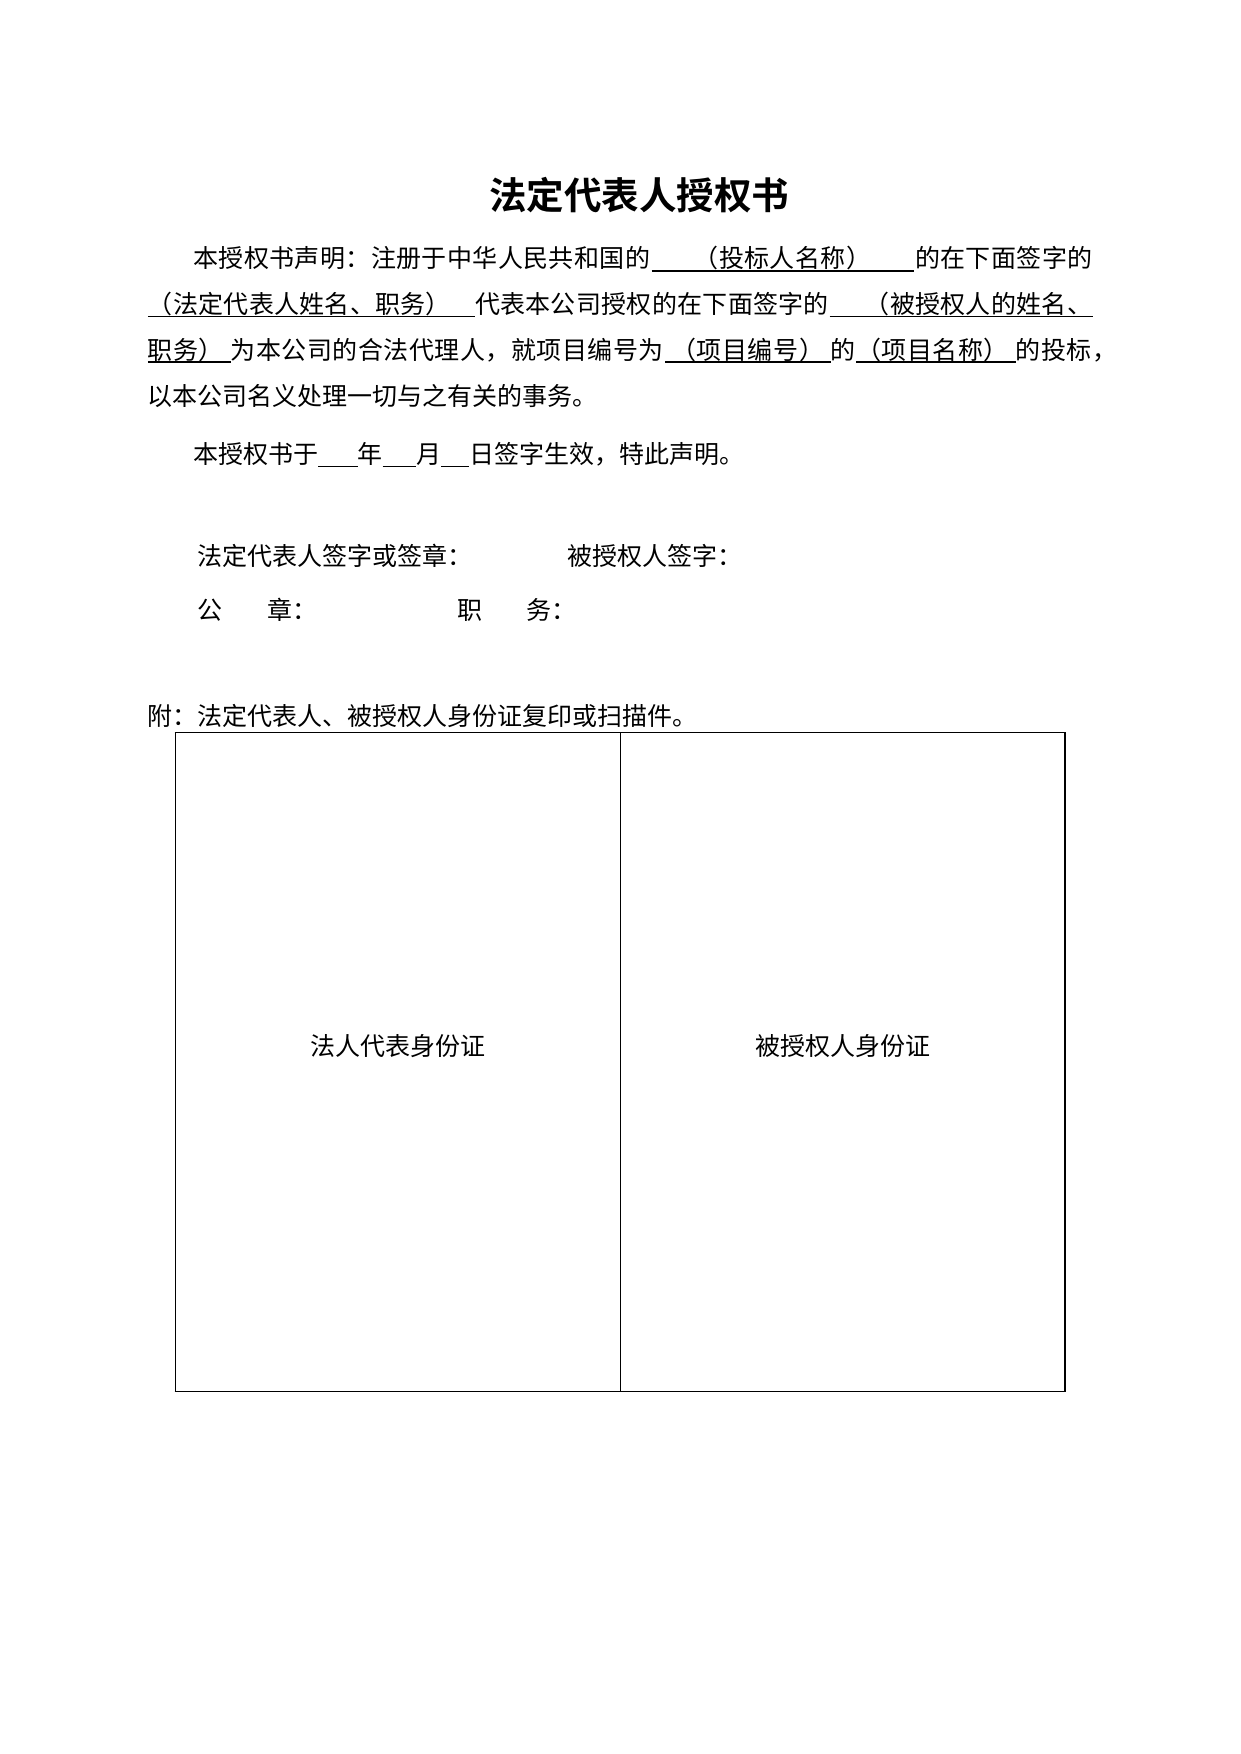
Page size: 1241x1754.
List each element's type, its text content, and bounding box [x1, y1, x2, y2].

table_header 法人代表身份证 [176, 733, 620, 1391]
text 法定代表人授权书 [148, 173, 1093, 218]
text 本授权书声明：注册于中华人民共和国的 （投标人名称） 的在下面签字的 （法定代表人姓名、职务） 代表本公司授权的在下面签字的 （被授权人的姓名、职务） 为本公司的合法代理人，就项目编号为 （项目编号） 的（项目名称） 的投标，以本公司名义处理一切与之有关的事务。 [148, 231, 1093, 414]
text 本授权书于 年 月 日签字生效，特此声明。 [148, 427, 1093, 473]
text 附：法定代表人、被授权人身份证复印或扫描件。 [148, 696, 1093, 732]
text 法定代表人签字或签章： 被授权人签字： [148, 536, 1093, 572]
text 公 章： 职 务： [148, 591, 1093, 627]
table_header 被授权人身份证 [621, 733, 1064, 1391]
